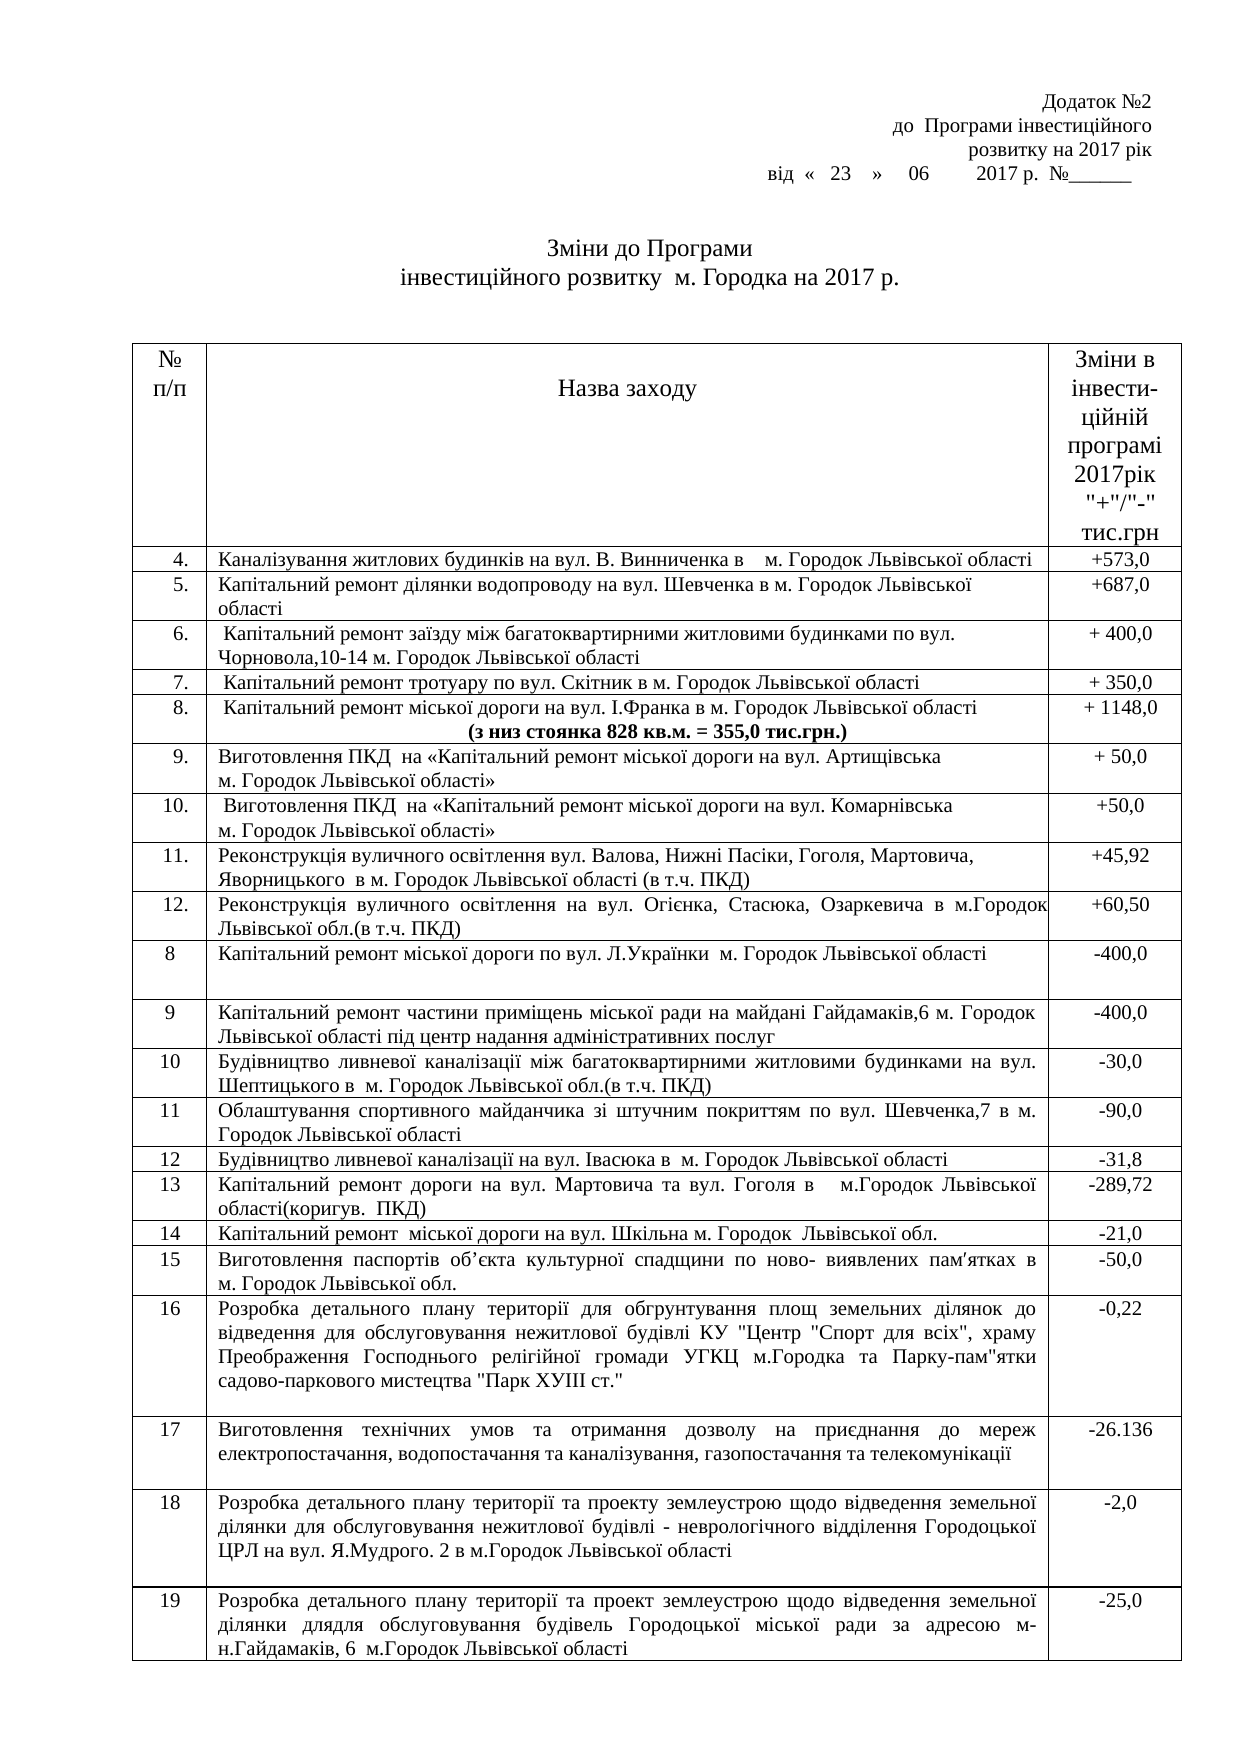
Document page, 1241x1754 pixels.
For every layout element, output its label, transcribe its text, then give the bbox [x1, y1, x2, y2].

table_cell [195, 547, 206, 571]
table_cell [133, 547, 188, 571]
table_cell +687,0 [1049, 572, 1181, 620]
table_cell -26.136 [1049, 1417, 1181, 1489]
table_cell Капітальний ремонт частини приміщень міської ради на майдані Гайдамаків,6 м. Городок Львівської області під центр надання адміністративних послуг [207, 1000, 1048, 1048]
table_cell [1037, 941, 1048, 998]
table_cell Капітальний ремонт міської дороги на вул. Шкільна м. Городок Львівської обл. [207, 1221, 1048, 1245]
table_cell 10 [133, 1049, 206, 1097]
table_cell 8 [133, 941, 206, 998]
table_cell Розробка детального плану території та проекту землеустрою щодо відведення земельної ділянки для обслуговування нежитлової будівлі - неврологічного відділення Городоцької ЦРЛ на вул. Я.Мудрого. 2 в м.Городок Львівської області [207, 1490, 1048, 1586]
table_cell 18 [133, 1490, 206, 1586]
table_cell + 50,0 [1049, 744, 1181, 792]
text інвестиційного розвитку м. Городка на 2017 р. [148, 262, 1152, 290]
table_cell [133, 572, 206, 620]
table_cell [133, 621, 206, 669]
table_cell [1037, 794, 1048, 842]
table_cell 9 [133, 1000, 206, 1048]
table_cell Облаштування спортивного майданчика зі штучним покриттям по вул. Шевченка,7 в м. Городок Львівської області [207, 1098, 1048, 1146]
table_cell +50,0 [1049, 794, 1181, 842]
table_cell 13 [133, 1172, 206, 1220]
table_cell 15 [133, 1246, 206, 1294]
table_cell 17 [133, 1417, 206, 1489]
table_cell -289,72 [1049, 1172, 1181, 1220]
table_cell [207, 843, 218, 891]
table_cell -90,0 [1049, 1098, 1181, 1146]
table_cell -400,0 [1049, 941, 1181, 998]
table_cell -2,0 [1049, 1490, 1181, 1586]
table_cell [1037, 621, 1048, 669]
table_cell Виготовлення технічних умов та отримання дозволу на приєднання до мереж електропостачання, водопостачання та каналізування, газопостачання та телекомунікації [207, 1417, 1048, 1489]
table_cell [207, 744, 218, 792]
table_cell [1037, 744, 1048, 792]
table_cell Будівництво ливневої каналізації між багатоквартирними житловими будинками на вул. Шептицького в м. Городок Львівської обл.(в т.ч. ПКД) [207, 1049, 1048, 1097]
table_cell Каналізування житлових будинків на вул. В. Винниченка в м. Городок Львівської області [207, 547, 1048, 571]
text від « 23 » 06 2017 р. №______ [148, 161, 1152, 185]
table_cell Розробка детального плану території та проект землеустрою щодо відведення земельної ділянки длядля обслуговування будівель Городоцької міської ради за адресою м-н.Гайдамаків, 6 м.Городок Львівської області [207, 1588, 1048, 1660]
table_cell -0,22 [1049, 1296, 1181, 1416]
table_cell Виготовлення паспортів об’єкта культурної спадщини по ново- виявлених пам′ятках в м. Городок Львівської обл. [207, 1246, 1048, 1294]
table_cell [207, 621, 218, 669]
table_cell Будівництво ливневої каналізації на вул. Івасюка в м. Городок Львівської області [207, 1147, 1048, 1171]
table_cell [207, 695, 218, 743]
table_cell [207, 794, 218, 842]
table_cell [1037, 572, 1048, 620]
table_cell [133, 744, 206, 792]
table_cell +60,50 [1049, 892, 1181, 940]
table_cell 16 [133, 1296, 206, 1416]
table_cell -25,0 [1049, 1588, 1181, 1660]
table_cell [195, 670, 206, 694]
table_cell Реконструкція вуличного освітлення на вул. Огієнка, Стасюка, Озаркевича в м.Городок Львівської обл.(в т.ч. ПКД) [207, 892, 1048, 940]
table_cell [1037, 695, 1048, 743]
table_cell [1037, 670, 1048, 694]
table_cell Розробка детального плану території для обгрунтування площ земельних ділянок до відведення для обслуговування нежитлової будівлі КУ "Центр "Спорт для всіх", храму Преображення Господнього релігійної громади УГКЦ м.Городка та Парку-пам"ятки садово-паркового мистецтва "Парк ХУІІІ ст." [207, 1296, 1048, 1416]
table_header № п/п [133, 344, 206, 546]
table_cell -50,0 [1049, 1246, 1181, 1294]
table_cell + 400,0 [1049, 621, 1181, 669]
text Зміни до Програми [148, 233, 1152, 262]
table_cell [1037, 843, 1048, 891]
table_cell [133, 670, 188, 694]
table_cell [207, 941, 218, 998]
table_cell 19 [133, 1588, 206, 1660]
table_cell [133, 892, 206, 940]
text Додаток №2 [148, 88, 1152, 113]
text розвитку на 2017 рік [148, 137, 1152, 161]
text до Програми інвестиційного [148, 113, 1152, 137]
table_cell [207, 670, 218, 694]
table_cell 11 [133, 1098, 206, 1146]
table_cell -400,0 [1049, 1000, 1181, 1048]
table_cell [133, 843, 206, 891]
table_cell -30,0 [1049, 1049, 1181, 1097]
table_cell [133, 695, 206, 743]
table_cell +45,92 [1049, 843, 1181, 891]
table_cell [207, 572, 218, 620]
table_cell Капітальний ремонт дороги на вул. Мартовича та вул. Гоголя в м.Городок Львівської області(коригув. ПКД) [207, 1172, 1048, 1220]
table_cell [133, 794, 206, 842]
table_header Назва заходу [207, 344, 1048, 546]
